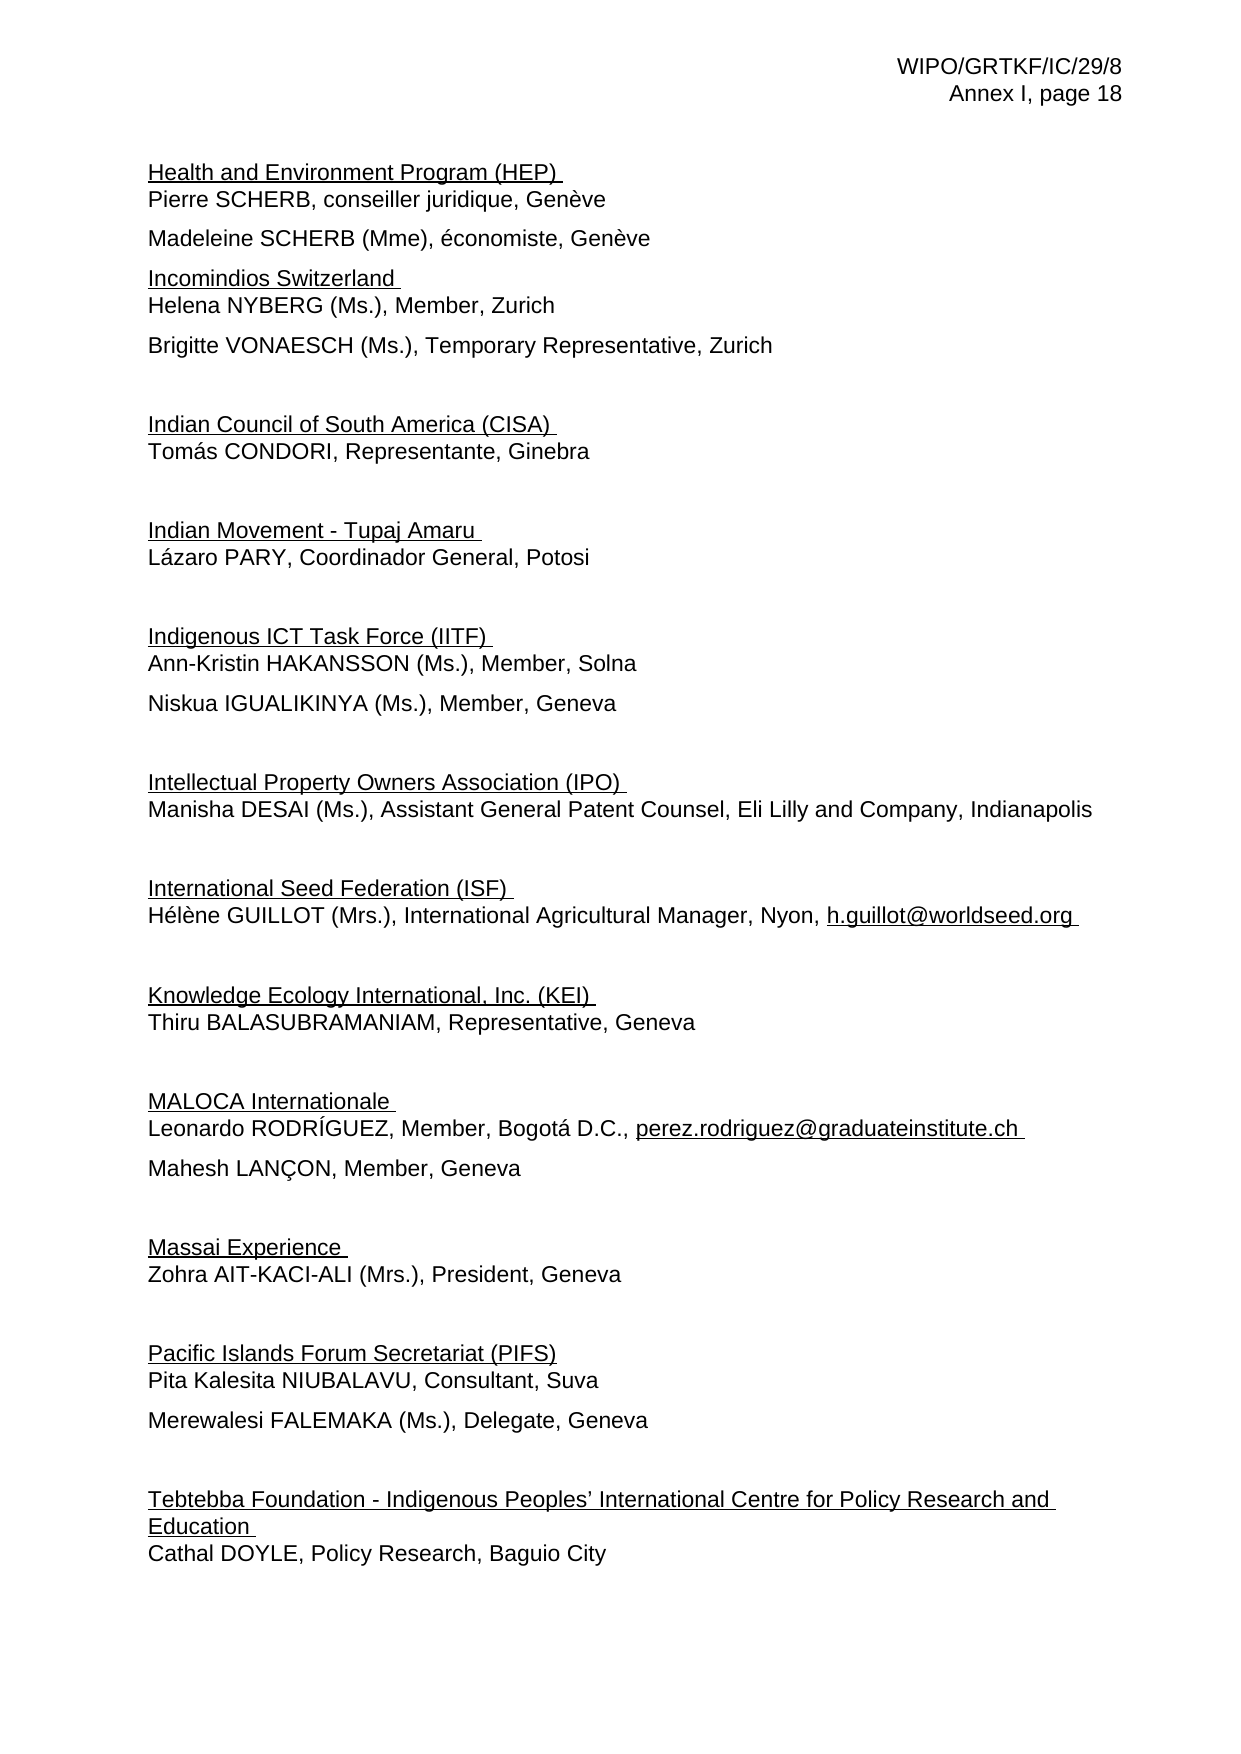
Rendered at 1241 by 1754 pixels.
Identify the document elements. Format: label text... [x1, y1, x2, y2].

text Merewalesi FALEMAKA (Ms.), Delegate, Geneva [148, 1406, 1122, 1433]
text Niskua IGUALIKINYA (Ms.), Member, Geneva [148, 690, 1122, 717]
text Knowledge Ecology International, Inc. (KEI) Thiru BALASUBRAMANIAM, Representative, Geneva [148, 981, 1122, 1036]
text Incomindios Switzerland Helena NYBERG (Ms.), Member, Zurich [148, 265, 1122, 319]
text Health and Environment Program (HEP) Pierre SCHERB, conseiller juridique, Genève [148, 158, 1122, 213]
text Intellectual Property Owners Association (IPO) Manisha DESAI (Ms.), Assistant General Patent Counsel, Eli Lilly and Company, Indianapolis [148, 769, 1122, 823]
text Indigenous ICT Task Force (IITF) Ann-Kristin HAKANSSON (Ms.), Member, Solna [148, 623, 1122, 677]
text Massai Experience Zohra AIT-KACI-ALI (Mrs.), President, Geneva [148, 1233, 1122, 1288]
text International Seed Federation (ISF) Hélène GUILLOT (Mrs.), International Agricultural Manager, Nyon, h.guillot@worldseed.org [148, 875, 1122, 929]
text Pacific Islands Forum Secretariat (PIFS) Pita Kalesita NIUBALAVU, Consultant, Suva [148, 1340, 1122, 1394]
text Indian Council of South America (CISA) Tomás CONDORI, Representante, Ginebra [148, 411, 1122, 465]
text Madeleine SCHERB (Mme), économiste, Genève [148, 225, 1122, 252]
text MALOCA Internationale Leonardo RODRÍGUEZ, Member, Bogotá D.C., perez.rodriguez@graduateinstitute.ch [148, 1088, 1122, 1142]
text Tebtebba Foundation - Indigenous Peoples’ International Centre for Policy Research and Education Cathal DOYLE, Policy Research, Baguio City [148, 1486, 1122, 1567]
text Brigitte VONAESCH (Ms.), Temporary Representative, Zurich [148, 331, 1122, 358]
text Mahesh LANÇON, Member, Geneva [148, 1154, 1122, 1181]
text Indian Movement - Tupaj Amaru Lázaro PARY, Coordinador General, Potosi [148, 517, 1122, 571]
